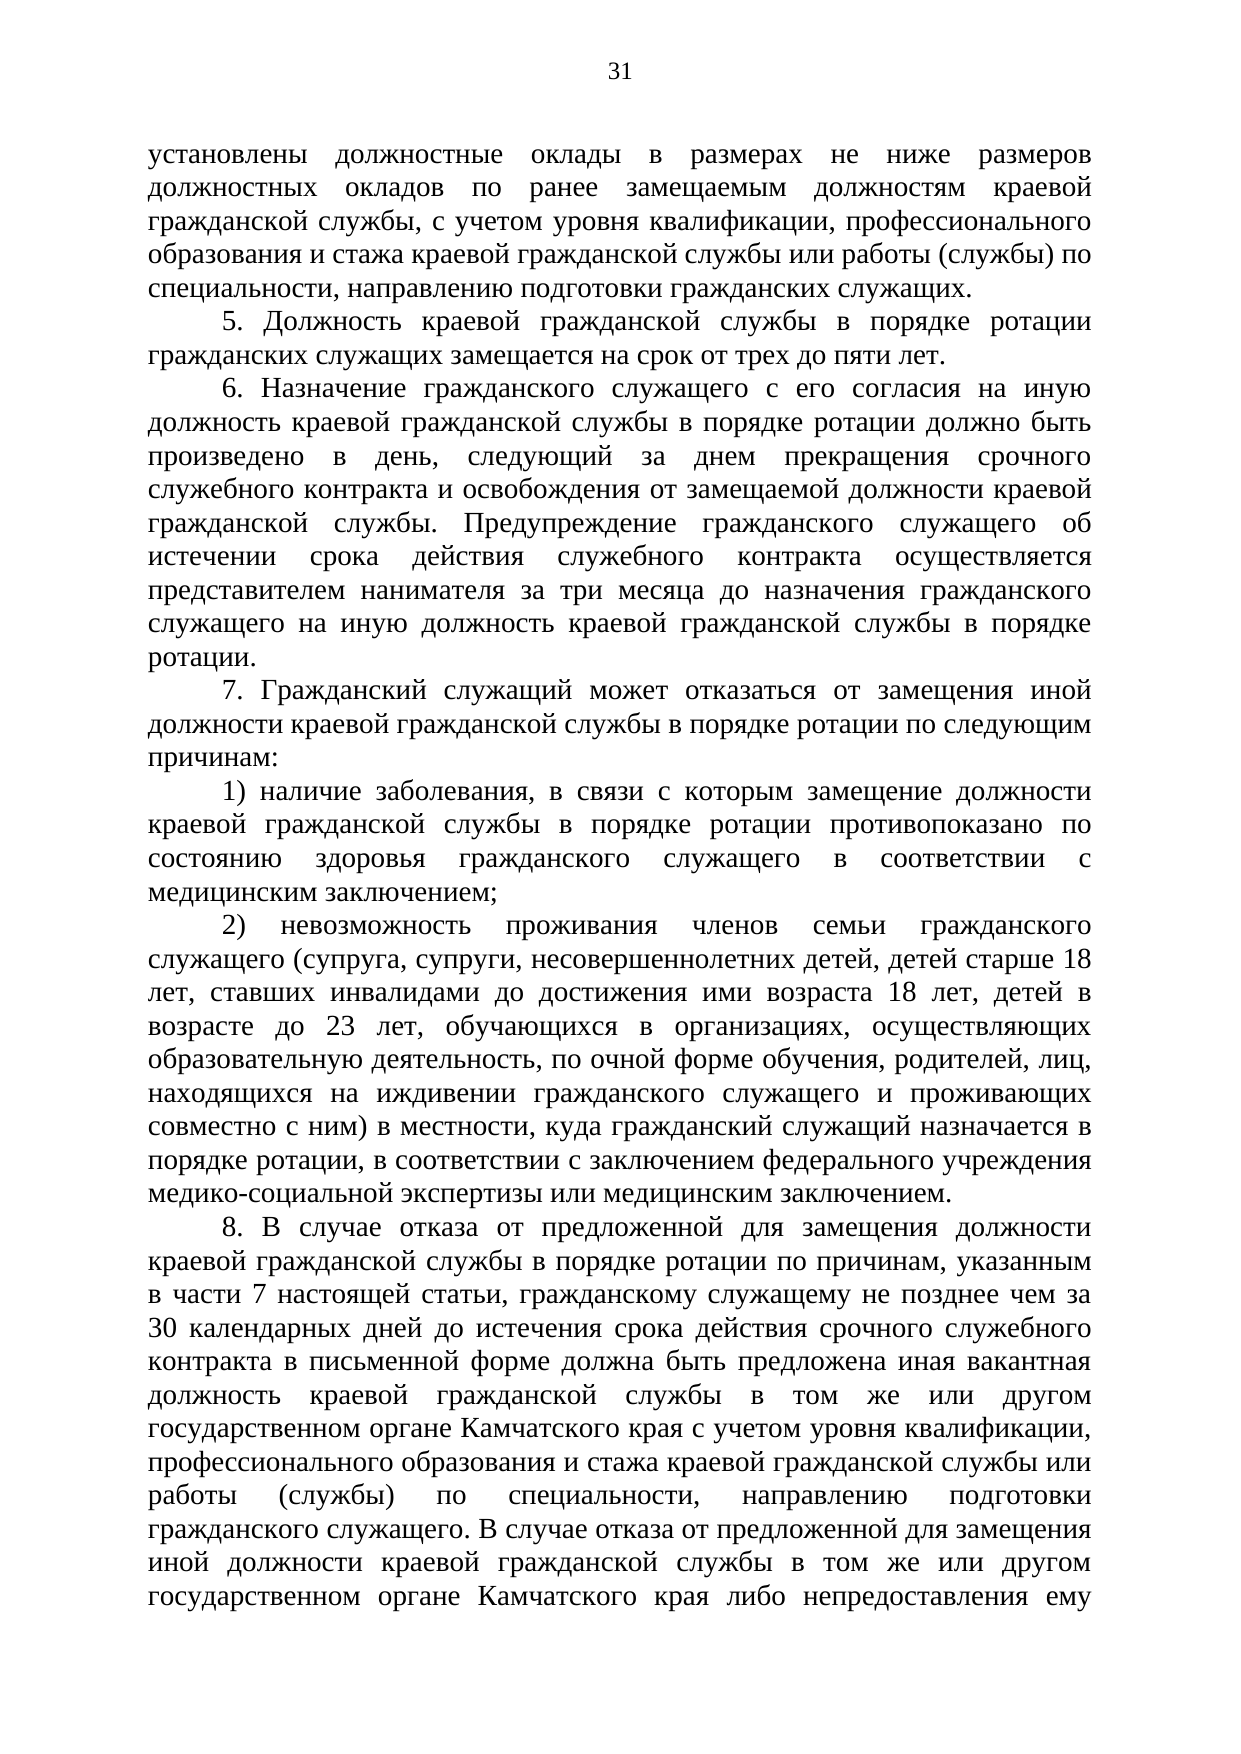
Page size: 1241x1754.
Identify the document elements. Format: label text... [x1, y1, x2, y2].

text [148, 136, 1092, 303]
text 1) наличие заболевания, в связи с которым замещение должности краевой гражданской службы в порядке ротации противопоказано по состоянию здоровья гражданского служащего в соответствии с медицинским заключением; [148, 773, 1092, 907]
text 2) невозможность проживания членов семьи гражданского служащего (супруга, супруги, несовершеннолетних детей, детей старше 18 лет, ставших инвалидами до достижения ими возраста 18 лет, детей в возрасте до 23 лет, обучающихся в организациях, осуществляющих образовательную деятельность, по очной форме обучения, родителей, лиц, находящихся на иждивении гражданского служащего и проживающих совместно с ним) в местности, куда гражданский служащий назначается в порядке ротации, в соответствии с заключением федерального учреждения медико-социальной экспертизы или медицинским заключением. [148, 907, 1092, 1209]
text 7. Гражданский служащий может отказаться от замещения иной должности краевой гражданской службы в порядке ротации по следующим причинам: [148, 672, 1092, 773]
text 6. Назначение гражданского служащего с его согласия на иную должность краевой гражданской службы в порядке ротации должно быть произведено в день, следующий за днем прекращения срочного служебного контракта и освобождения от замещаемой должности краевой гражданской службы. Предупреждение гражданского служащего об истечении срока действия служебного контракта осуществляется представителем нанимателя за три месяца до назначения гражданского служащего на иную должность краевой гражданской службы в порядке ротации. [148, 371, 1092, 672]
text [148, 1209, 1092, 1612]
text 5. Должность краевой гражданской службы в порядке ротации гражданских служащих замещается на срок от трех до пяти лет. [148, 303, 1092, 371]
